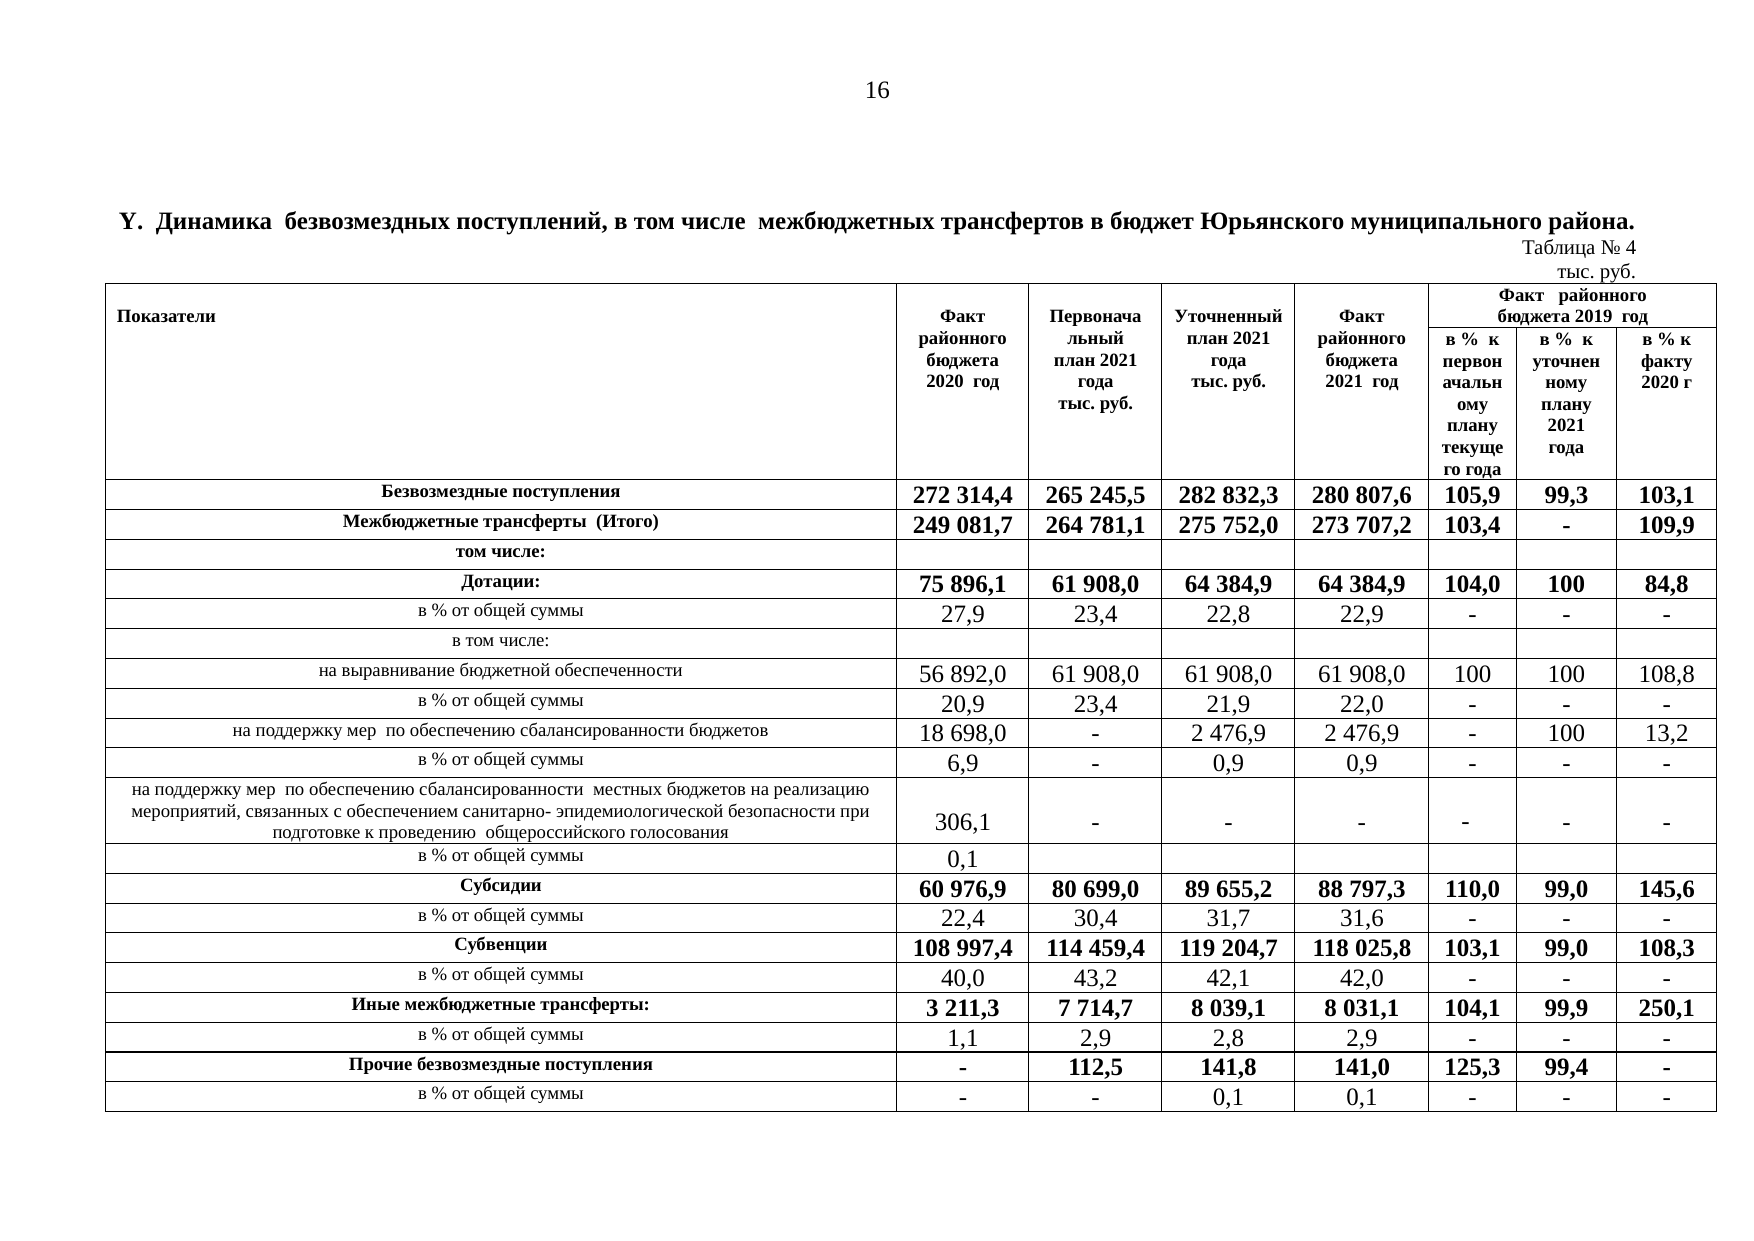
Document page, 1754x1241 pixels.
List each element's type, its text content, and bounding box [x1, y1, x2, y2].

table_cell 145,6 [1617, 874, 1716, 902]
table_cell [1617, 540, 1716, 568]
table_cell 88 797,3 [1295, 874, 1428, 902]
table_cell Межбюджетные трансферты (Итого) [106, 510, 896, 539]
table_cell в % от общей суммы [106, 904, 896, 932]
table_cell 0,1 [1295, 1082, 1428, 1111]
table_cell 31,7 [1162, 904, 1294, 932]
table_cell 2 476,9 [1162, 719, 1294, 747]
table_cell [1429, 629, 1516, 658]
table_cell 75 896,1 [897, 570, 1028, 598]
table_cell - [897, 1082, 1028, 1111]
table_cell в % от общей суммы [106, 748, 896, 777]
table_cell 18 698,0 [897, 719, 1028, 747]
table_cell 2 476,9 [1295, 719, 1428, 747]
table_cell [1162, 540, 1294, 568]
table_cell 141,0 [1295, 1053, 1428, 1081]
table_cell - [1617, 904, 1716, 932]
table_cell 31,6 [1295, 904, 1428, 932]
table_cell в % от общей суммы [106, 599, 896, 628]
table_cell 99,0 [1517, 874, 1616, 902]
table_cell - [1517, 1082, 1616, 1111]
table_cell 0,1 [897, 844, 1028, 873]
table_cell 100 [1517, 659, 1616, 688]
table_cell - [1517, 689, 1616, 717]
table_cell - [1029, 748, 1161, 777]
table_cell 108,8 [1617, 659, 1716, 688]
table_cell 20,9 [897, 689, 1028, 717]
table_cell 61 908,0 [1029, 570, 1161, 598]
table_cell 30,4 [1029, 904, 1161, 932]
table_cell 119 204,7 [1162, 933, 1294, 962]
table_cell 105,9 [1429, 480, 1516, 509]
table_cell в % от общей суммы [106, 689, 896, 717]
table_cell - [1517, 599, 1616, 628]
table_cell - [1517, 1023, 1616, 1051]
table_cell Дотации: [106, 570, 896, 598]
table_header Уточненный план 2021 года тыс. руб. [1162, 284, 1294, 479]
table_cell [1429, 540, 1516, 568]
table_cell 0,1 [1162, 1082, 1294, 1111]
table_cell 100 [1429, 659, 1516, 688]
table_cell 306,1 [897, 778, 1028, 843]
table_cell 3 211,3 [897, 993, 1028, 1022]
table_cell на поддержку мер по обеспечению сбалансированности местных бюджетов на реализацию мероприятий, связанных с обеспечением санитарно- эпидемиологической безопасности при подготовке к проведению общероссийского голосования [106, 778, 896, 843]
table_cell [1517, 629, 1616, 658]
table_cell [1295, 629, 1428, 658]
table_cell 104,1 [1429, 993, 1516, 1022]
table_cell - [1429, 963, 1516, 992]
table_cell 40,0 [897, 963, 1028, 992]
table_cell 23,4 [1029, 689, 1161, 717]
table_cell в % к уточненному плану 2021 года [1517, 328, 1616, 479]
table_cell 99,4 [1517, 1053, 1616, 1081]
table_cell в % к первоначальному плану текущего года [1429, 328, 1516, 479]
table_cell - [1517, 963, 1616, 992]
table_cell в том числе: [106, 629, 896, 658]
table_cell 265 245,5 [1029, 480, 1161, 509]
table_cell - [897, 1053, 1028, 1081]
table_cell - [1617, 1082, 1716, 1111]
table_cell - [1429, 689, 1516, 717]
table_cell 0,9 [1295, 748, 1428, 777]
table_header Факт районного бюджета 2020 год [897, 284, 1028, 479]
table_cell в % от общей суммы [106, 844, 896, 873]
table_cell на поддержку мер по обеспечению сбалансированности бюджетов [106, 719, 896, 747]
table_cell 114 459,4 [1029, 933, 1161, 962]
table_cell - [1429, 904, 1516, 932]
table_cell 22,0 [1295, 689, 1428, 717]
table_cell 61 908,0 [1029, 659, 1161, 688]
table_cell - [1617, 1053, 1716, 1081]
text Y. Динамика безвозмездных поступлений, в том числе межбюджетных трансфертов в бюджет Юрьянского муниципального района. [118, 206, 1636, 235]
table_cell том числе: [106, 540, 896, 568]
table_cell 99,0 [1517, 933, 1616, 962]
table_cell на выравнивание бюджетной обеспеченности [106, 659, 896, 688]
table_cell 61 908,0 [1295, 659, 1428, 688]
table_cell [1162, 629, 1294, 658]
table_cell в % от общей суммы [106, 1023, 896, 1051]
table_cell 104,0 [1429, 570, 1516, 598]
table_cell 60 976,9 [897, 874, 1028, 902]
table_cell - [1429, 748, 1516, 777]
table_cell - [1429, 1082, 1516, 1111]
table_cell 250,1 [1617, 993, 1716, 1022]
table_cell 22,4 [897, 904, 1028, 932]
table_cell 8 031,1 [1295, 993, 1428, 1022]
table_cell 80 699,0 [1029, 874, 1161, 902]
table_cell 249 081,7 [897, 510, 1028, 539]
table_cell 64 384,9 [1295, 570, 1428, 598]
table_cell 2,9 [1295, 1023, 1428, 1051]
table_cell - [1429, 599, 1516, 628]
table_cell [897, 629, 1028, 658]
table_cell - [1617, 599, 1716, 628]
table_cell 43,2 [1029, 963, 1161, 992]
table_cell 42,0 [1295, 963, 1428, 992]
table_cell - [1429, 778, 1516, 843]
table_cell - [1517, 748, 1616, 777]
table_cell 1,1 [897, 1023, 1028, 1051]
table_cell [1517, 844, 1616, 873]
table_cell 103,1 [1429, 933, 1516, 962]
table_header Факт районного бюджета 2019 год [1429, 284, 1716, 327]
table_cell 125,3 [1429, 1053, 1516, 1081]
table_cell 100 [1517, 570, 1616, 598]
table_cell 61 908,0 [1162, 659, 1294, 688]
table_cell 84,8 [1617, 570, 1716, 598]
table_cell 2,8 [1162, 1023, 1294, 1051]
table_cell [1295, 540, 1428, 568]
table_cell 7 714,7 [1029, 993, 1161, 1022]
table_cell - [1517, 904, 1616, 932]
table_cell Прочие безвозмездные поступления [106, 1053, 896, 1081]
table_cell 27,9 [897, 599, 1028, 628]
table_cell 109,9 [1617, 510, 1716, 539]
table_cell 22,8 [1162, 599, 1294, 628]
table_cell 89 655,2 [1162, 874, 1294, 902]
table_cell - [1617, 748, 1716, 777]
table_cell 8 039,1 [1162, 993, 1294, 1022]
table_cell 118 025,8 [1295, 933, 1428, 962]
table_cell [1429, 844, 1516, 873]
table_cell 108,3 [1617, 933, 1716, 962]
table_cell [1617, 629, 1716, 658]
table_cell [1029, 844, 1161, 873]
table_cell Субсидии [106, 874, 896, 902]
table_cell 6,9 [897, 748, 1028, 777]
table_cell [1517, 540, 1616, 568]
table_cell 100 [1517, 719, 1616, 747]
table_cell - [1429, 719, 1516, 747]
text тыс. руб. [118, 259, 1636, 283]
table_cell - [1029, 1082, 1161, 1111]
table_cell - [1517, 778, 1616, 843]
table_cell 13,2 [1617, 719, 1716, 747]
table_cell 2,9 [1029, 1023, 1161, 1051]
table_cell [1029, 629, 1161, 658]
table_cell [1617, 844, 1716, 873]
table_header Показатели [106, 284, 896, 479]
table_cell - [1617, 689, 1716, 717]
table_cell 42,1 [1162, 963, 1294, 992]
table_cell 99,3 [1517, 480, 1616, 509]
table_cell Иные межбюджетные трансферты: [106, 993, 896, 1022]
table_cell - [1617, 1023, 1716, 1051]
table_cell [1029, 540, 1161, 568]
table_cell [1295, 844, 1428, 873]
table_cell 275 752,0 [1162, 510, 1294, 539]
table_header Факт районного бюджета 2021 год [1295, 284, 1428, 479]
table_cell в % к факту 2020 г [1617, 328, 1716, 479]
table_cell - [1429, 1023, 1516, 1051]
table_cell - [1295, 778, 1428, 843]
table_cell 273 707,2 [1295, 510, 1428, 539]
table_cell [1162, 844, 1294, 873]
table_cell - [1617, 963, 1716, 992]
table_cell 0,9 [1162, 748, 1294, 777]
table_cell 21,9 [1162, 689, 1294, 717]
table_cell 108 997,4 [897, 933, 1028, 962]
table_cell - [1162, 778, 1294, 843]
table_cell в % от общей суммы [106, 963, 896, 992]
text Таблица № 4 [118, 235, 1636, 259]
table_cell 282 832,3 [1162, 480, 1294, 509]
table_cell 64 384,9 [1162, 570, 1294, 598]
table_cell [897, 540, 1028, 568]
table_cell - [1029, 778, 1161, 843]
table_cell - [1517, 510, 1616, 539]
table_cell Субвенции [106, 933, 896, 962]
table_cell 141,8 [1162, 1053, 1294, 1081]
table_cell 99,9 [1517, 993, 1616, 1022]
table_cell 112,5 [1029, 1053, 1161, 1081]
table_cell 110,0 [1429, 874, 1516, 902]
table_cell 22,9 [1295, 599, 1428, 628]
table_cell 272 314,4 [897, 480, 1028, 509]
table_cell 103,4 [1429, 510, 1516, 539]
table_cell 264 781,1 [1029, 510, 1161, 539]
table_cell 280 807,6 [1295, 480, 1428, 509]
table_cell в % от общей суммы [106, 1082, 896, 1111]
table_cell - [1617, 778, 1716, 843]
table_cell 23,4 [1029, 599, 1161, 628]
table_header Первонача льный план 2021 года тыс. руб. [1029, 284, 1161, 479]
table_cell Безвозмездные поступления [106, 480, 896, 509]
table_cell - [1029, 719, 1161, 747]
table_cell 103,1 [1617, 480, 1716, 509]
table_cell 56 892,0 [897, 659, 1028, 688]
